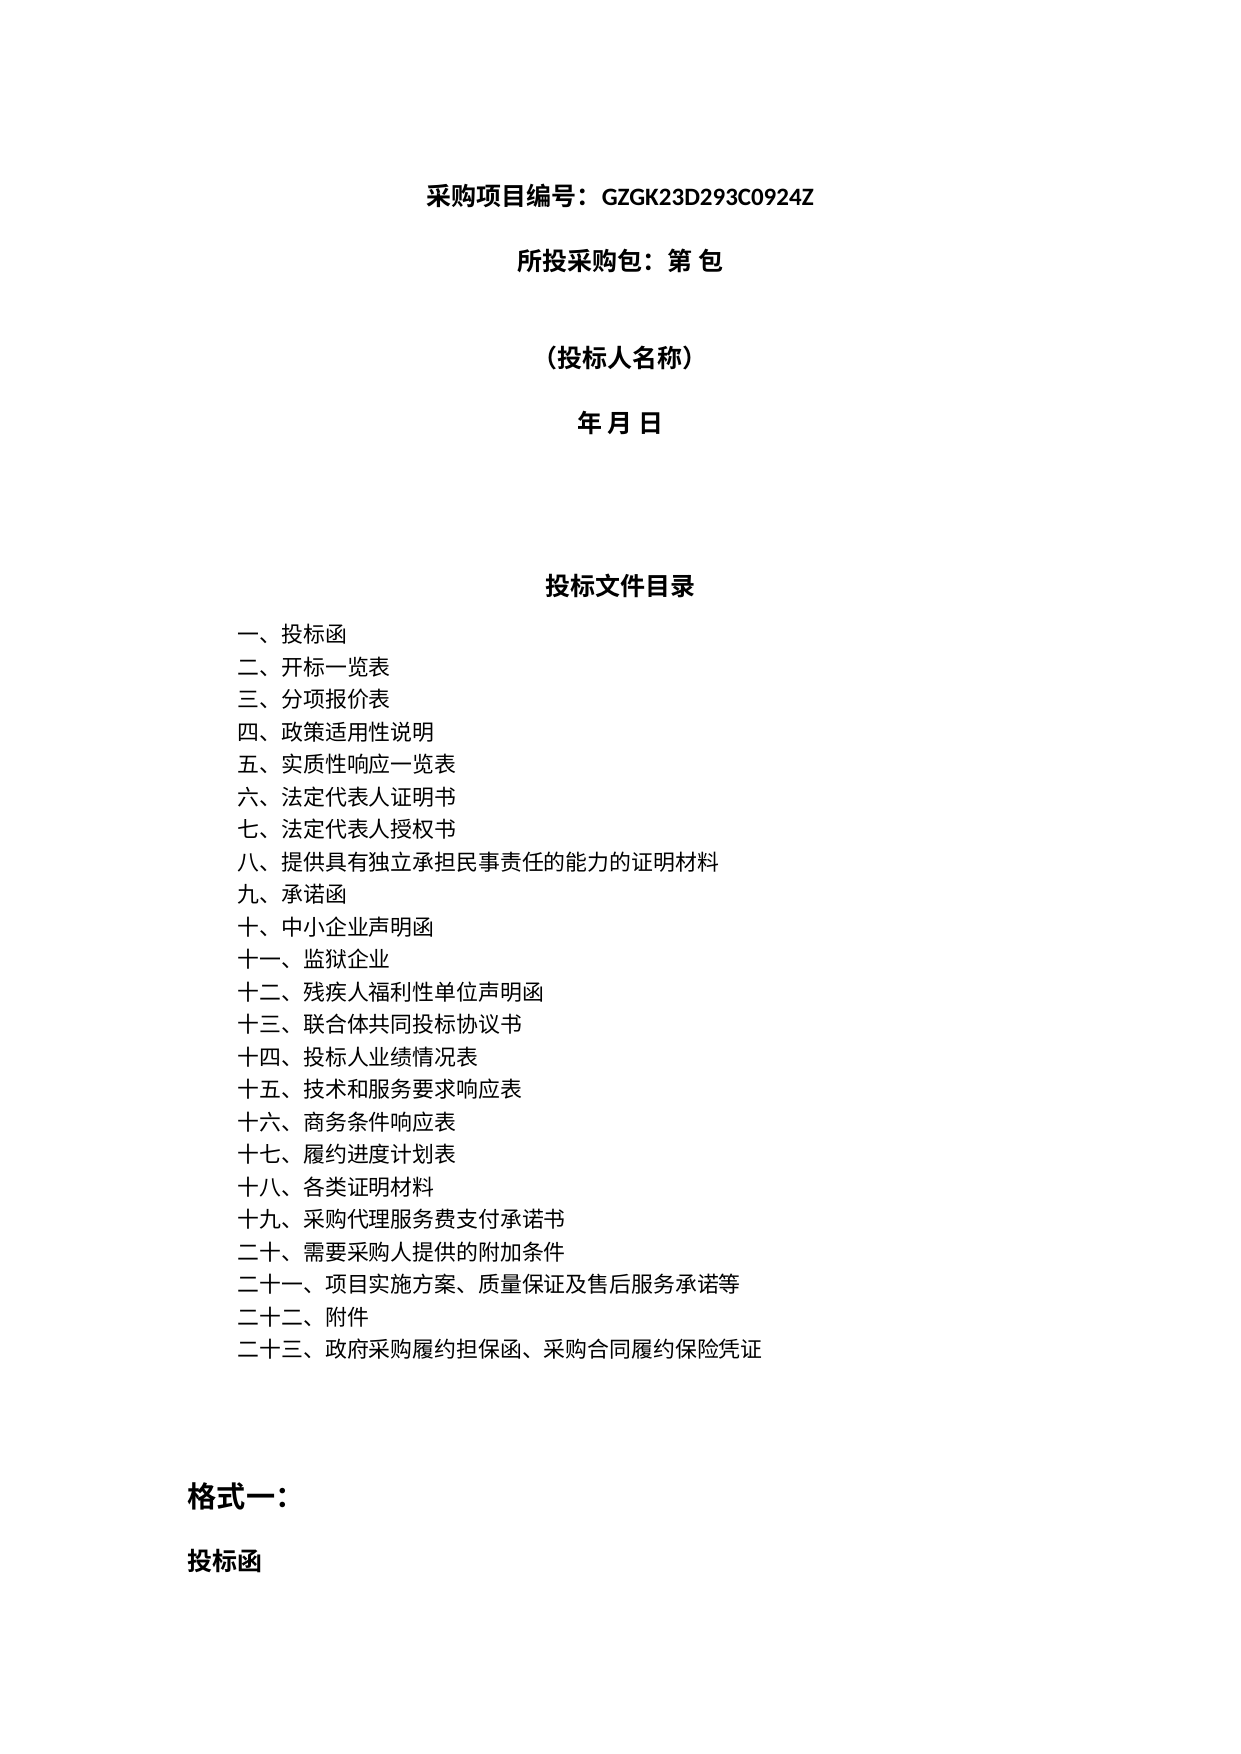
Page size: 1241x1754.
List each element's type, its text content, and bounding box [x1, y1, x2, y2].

text 投标文件目录 [187, 552, 1053, 617]
text 十八、各类证明材料 [187, 1169, 1053, 1202]
text （投标人名称） [187, 324, 1053, 389]
text 十、中小企业声明函 [187, 909, 1053, 942]
text 所投采购包：第 包 [187, 227, 1053, 292]
text 一、投标函 [187, 617, 1053, 649]
text 投标函 [187, 1527, 1053, 1592]
text 三、分项报价表 [187, 682, 1053, 714]
text 十二、残疾人福利性单位声明函 [187, 974, 1053, 1007]
text 七、法定代表人授权书 [187, 812, 1053, 844]
text 十七、履约进度计划表 [187, 1137, 1053, 1169]
text 十五、技术和服务要求响应表 [187, 1072, 1053, 1104]
text 二十、需要采购人提供的附加条件 [187, 1234, 1053, 1267]
text 五、实质性响应一览表 [187, 747, 1053, 779]
text 年 月 日 [187, 389, 1053, 454]
text 六、法定代表人证明书 [187, 779, 1053, 812]
text 十六、商务条件响应表 [187, 1104, 1053, 1137]
text 十四、投标人业绩情况表 [187, 1039, 1053, 1072]
text 二十二、附件 [187, 1299, 1053, 1332]
text 二十一、项目实施方案、质量保证及售后服务承诺等 [187, 1267, 1053, 1299]
text 十九、采购代理服务费支付承诺书 [187, 1202, 1053, 1234]
text 格式一： [187, 1462, 1053, 1527]
text 十三、联合体共同投标协议书 [187, 1007, 1053, 1039]
text 采购项目编号：GZGK23D293C0924Z [187, 162, 1053, 227]
text 九、承诺函 [187, 877, 1053, 909]
text 二、开标一览表 [187, 649, 1053, 682]
text 十一、监狱企业 [187, 942, 1053, 974]
text 二十三、政府采购履约担保函、采购合同履约保险凭证 [187, 1332, 1053, 1364]
text 四、政策适用性说明 [187, 714, 1053, 747]
text 八、提供具有独立承担民事责任的能力的证明材料 [187, 844, 1053, 877]
